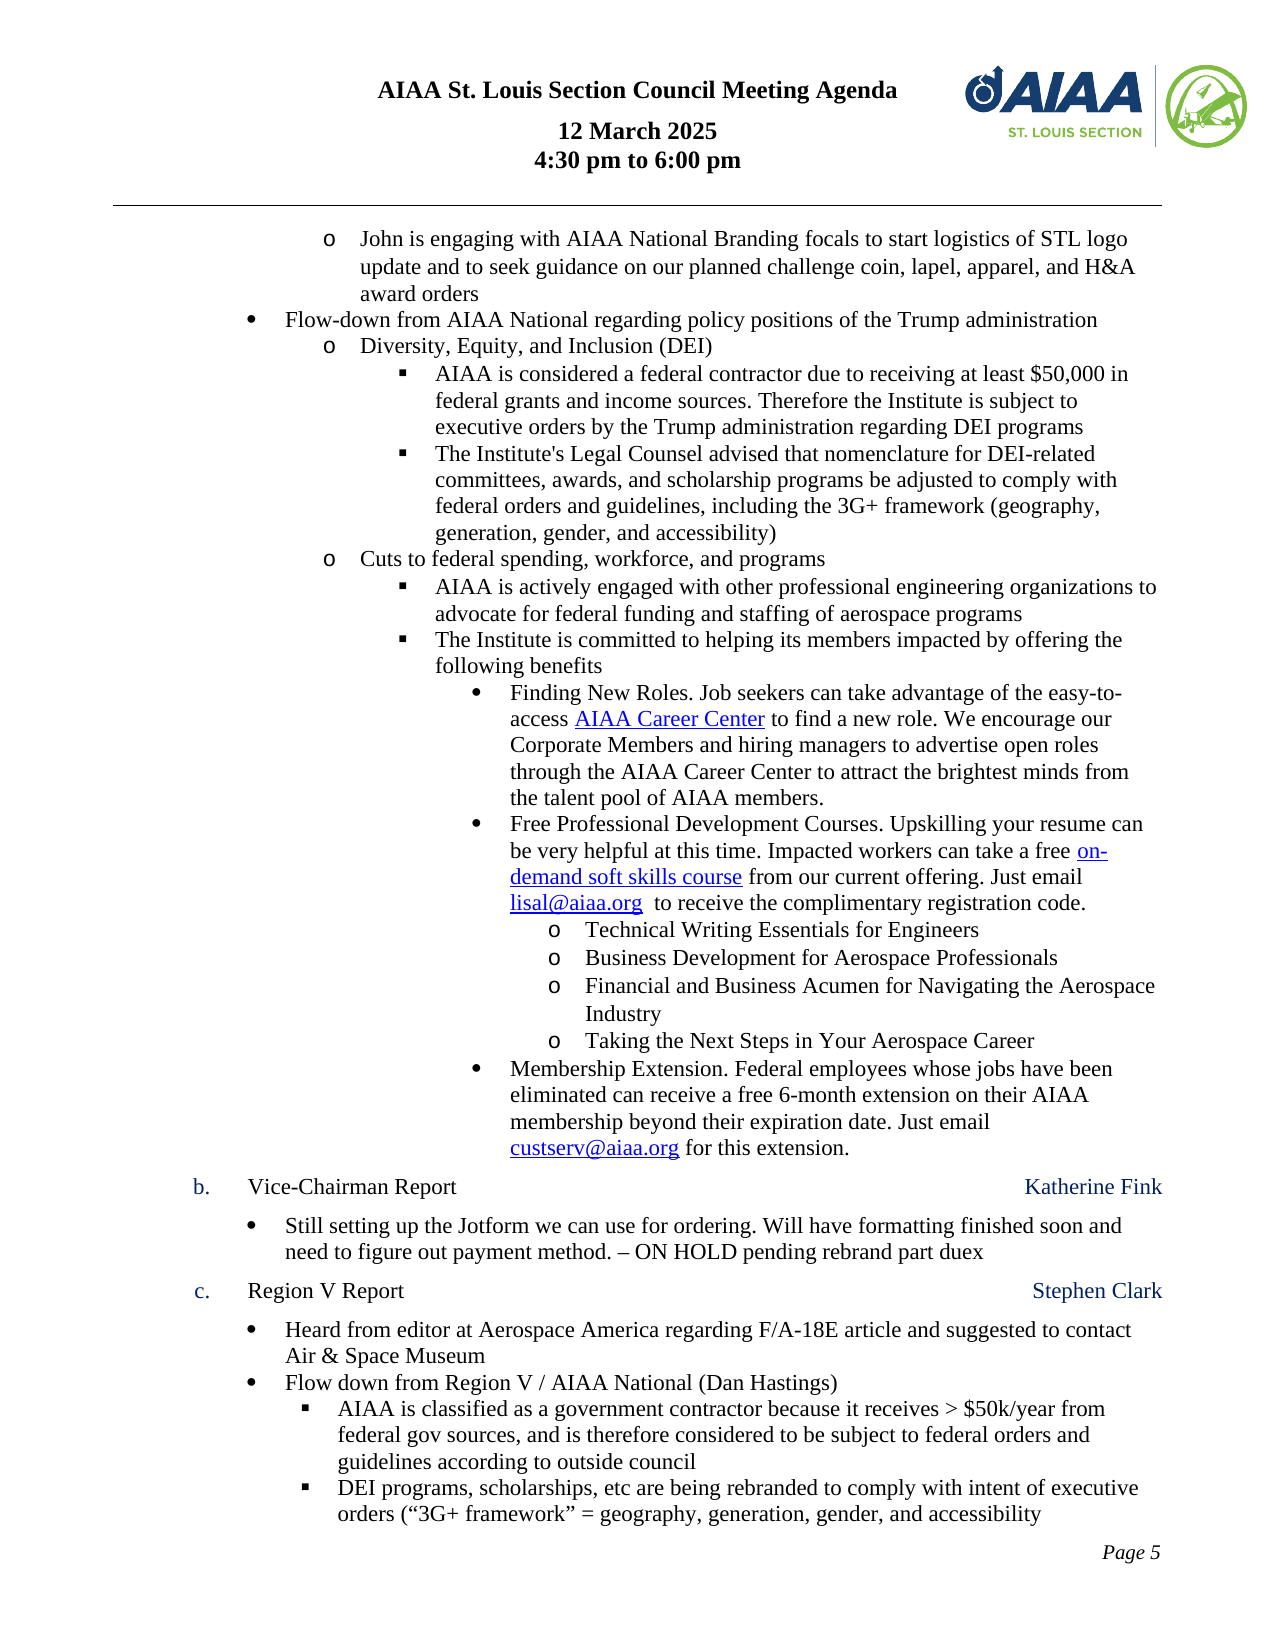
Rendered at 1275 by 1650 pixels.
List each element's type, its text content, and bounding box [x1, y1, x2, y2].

list Diversity, Equity, and Inclusion (DEI) [322, 332, 1162, 361]
list Taking the Next Steps in Your Aerospace Career [547, 1027, 1162, 1055]
list DEI programs, scholarships, etc are being rebranded to comply with intent of executive orders (“3G+ framework” = geography, generation, gender, and accessibility [300, 1474, 1162, 1527]
list The Institute is committed to helping its members impacted by offering the following benefits [397, 626, 1162, 679]
list Heard from editor at Aerospace America regarding F/A-18E article and suggested to contact Air & Space Museum [247, 1316, 1162, 1369]
list Still setting up the Jotform we can use for ordering. Will have formatting finished soon and need to figure out payment method. – ON HOLD pending rebrand part duex [247, 1212, 1162, 1264]
list Flow-down from AIAA National regarding policy positions of the Trump administration [247, 306, 1162, 332]
list AIAA is actively engaged with other professional engineering organizations to advocate for federal funding and staffing of aerospace programs [397, 573, 1162, 626]
list The Institute's Legal Counsel advised that nomenclature for DEI-related committees, awards, and scholarship programs be adjusted to comply with federal orders and guidelines, including the 3G+ framework (geography, generation, gender, and accessibility) [397, 439, 1162, 545]
list Flow down from Region V / AIAA National (Dan Hastings) [247, 1369, 1162, 1395]
list Financial and Business Acumen for Navigating the Aerospace Industry [547, 972, 1162, 1027]
list Cuts to federal spending, workforce, and programs [322, 545, 1162, 573]
list AIAA is classified as a government contractor because it receives > $50k/year from federal gov sources, and is therefore considered to be subject to federal orders and guidelines according to outside council [300, 1395, 1162, 1474]
subtitle Region V Report Stephen Clark [210, 1277, 1162, 1303]
list Technical Writing Essentials for Engineers [547, 916, 1162, 944]
list John is engaging with AIAA National Branding focals to start logistics of STL logo update and to seek guidance on our planned challenge coin, lapel, apparel, and H&A award orders [322, 225, 1162, 306]
list Membership Extension. Federal employees whose jobs have been eliminated can receive a free 6-month extension on their AIAA membership beyond their expiration date. Just email custserv@aiaa.org for this extension. [472, 1055, 1162, 1161]
list Free Professional Development Courses. Upskilling your resume can be very helpful at this time. Impacted workers can take a free on-demand soft skills course from our current offering. Just email lisal@aiaa.org to receive the complimentary registration code. [472, 810, 1162, 916]
list AIAA is considered a federal contractor due to receiving at least $50,000 in federal grants and income sources. Therefore the Institute is subject to executive orders by the Trump administration regarding DEI programs [397, 361, 1162, 439]
list Business Development for Aerospace Professionals [547, 944, 1162, 972]
list Finding New Roles. Job seekers can take advantage of the easy-to-access AIAA Career Center to find a new role. We encourage our Corporate Members and hiring managers to advertise open roles through the AIAA Career Center to attract the brightest minds from the talent pool of AIAA members. [472, 679, 1162, 810]
picture [965, 65, 1247, 148]
subtitle Vice-Chairman Report Katherine Fink [210, 1173, 1162, 1199]
